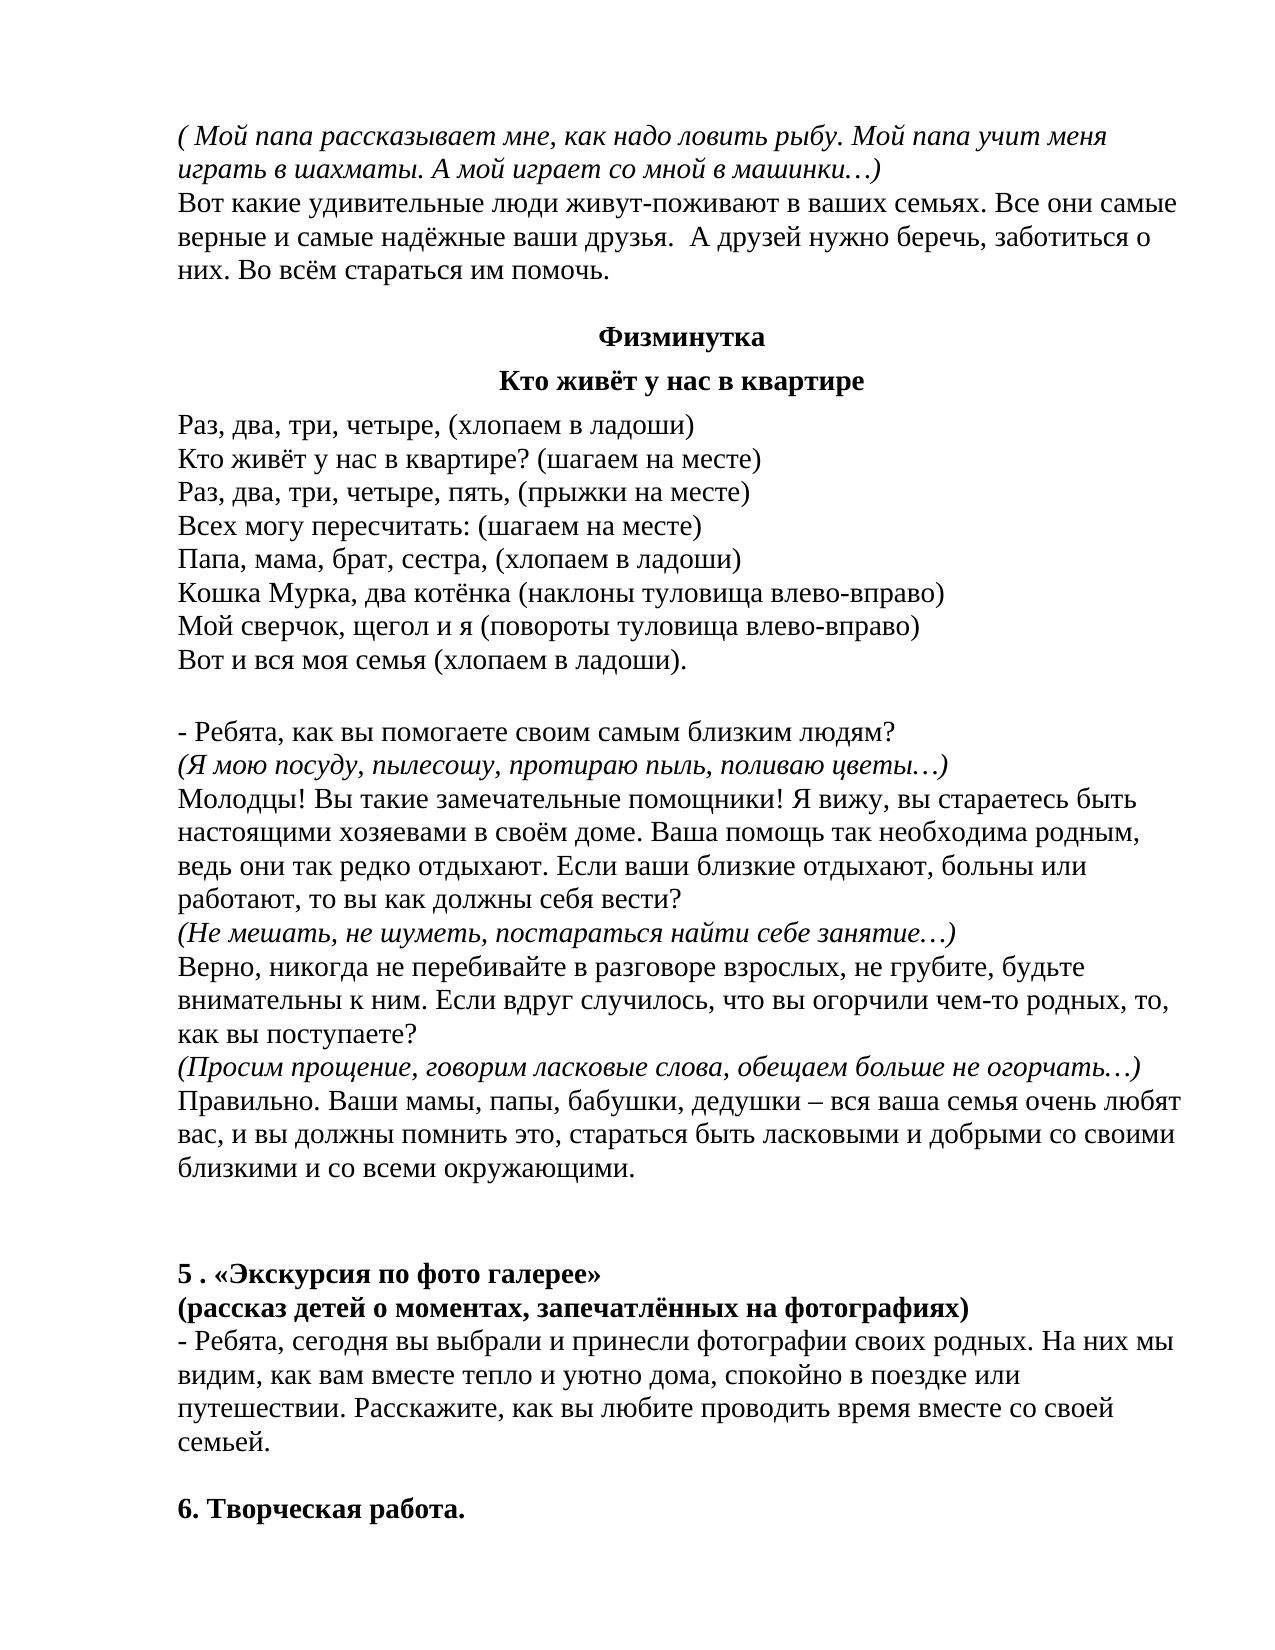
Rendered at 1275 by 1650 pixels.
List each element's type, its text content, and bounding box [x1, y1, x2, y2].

text видим, как вам вместе тепло и уютно дома, спокойно в поездке или путешествии. Расскажите, как вы любите проводить время вместе со своей семьей. [177, 1357, 1186, 1457]
text - Ребята, сегодня вы выбрали и принесли фотографии своих родных. На них мы [177, 1323, 1186, 1357]
text (Я мою посуду, пылесошу, протираю пыль, поливаю цветы…) [177, 747, 1186, 781]
text Вот какие удивительные люди живут-поживают в ваших семьях. Все они самые верные и самые надёжные ваши друзья. А друзей нужно беречь, заботиться о них. Во всём стараться им помочь. [177, 185, 1186, 286]
text - Ребята, как вы помогаете своим самым близким людям? [177, 714, 1186, 747]
text Физминутка [177, 319, 1186, 353]
text 5 . «Экскурсия по фото галерее» [177, 1256, 1186, 1290]
text (Не мешать, не шуметь, постараться найти себе занятие…) [177, 915, 1186, 949]
text Мой сверчок, щегол и я (повороты туловища влево-вправо) [177, 608, 1186, 642]
text ( Мой папа рассказывает мне, как надо ловить рыбу. Мой папа учит меня играть в шахматы. А мой играет со мной в машинки…) [177, 118, 1186, 185]
text Правильно. Ваши мамы, папы, бабушки, дедушки – вся ваша семья очень любят вас, и вы должны помнить это, стараться быть ласковыми и добрыми со своими близкими и со всеми окружающими. [177, 1083, 1186, 1183]
text (Просим прощение, говорим ласковые слова, обещаем больше не огорчать…) [177, 1049, 1186, 1083]
text Кто живёт у нас в квартире [177, 363, 1186, 397]
text Вот и вся моя семья (хлопаем в ладоши). [177, 642, 1186, 676]
text (рассказ детей о моментах, запечатлённых на фотографиях) [177, 1290, 1186, 1323]
text Молодцы! Вы такие замечательные помощники! Я вижу, вы стараетесь быть настоящими хозяевами в своём доме. Ваша помощь так необходима родным, ведь они так редко отдыхают. Если ваши близкие отдыхают, больны или работают, то вы как должны себя вести? [177, 781, 1186, 915]
text Всех могу пересчитать: (шагаем на месте) [177, 508, 1186, 541]
text Раз, два, три, четыре, пять, (прыжки на месте) [177, 474, 1186, 508]
text Верно, никогда не перебивайте в разговоре взрослых, не грубите, будьте внимательны к ним. Если вдруг случилось, что вы огорчили чем-то родных, то, как вы поступаете? [177, 949, 1186, 1049]
text Кто живёт у нас в квартире? (шагаем на месте) [177, 441, 1186, 474]
text Папа, мама, брат, сестра, (хлопаем в ладоши) [177, 541, 1186, 575]
text 6. Творческая работа. [177, 1491, 1186, 1524]
text Кошка Мурка, два котёнка (наклоны туловища влево-вправо) [177, 575, 1186, 608]
text Раз, два, три, четыре, (хлопаем в ладоши) [177, 407, 1186, 441]
